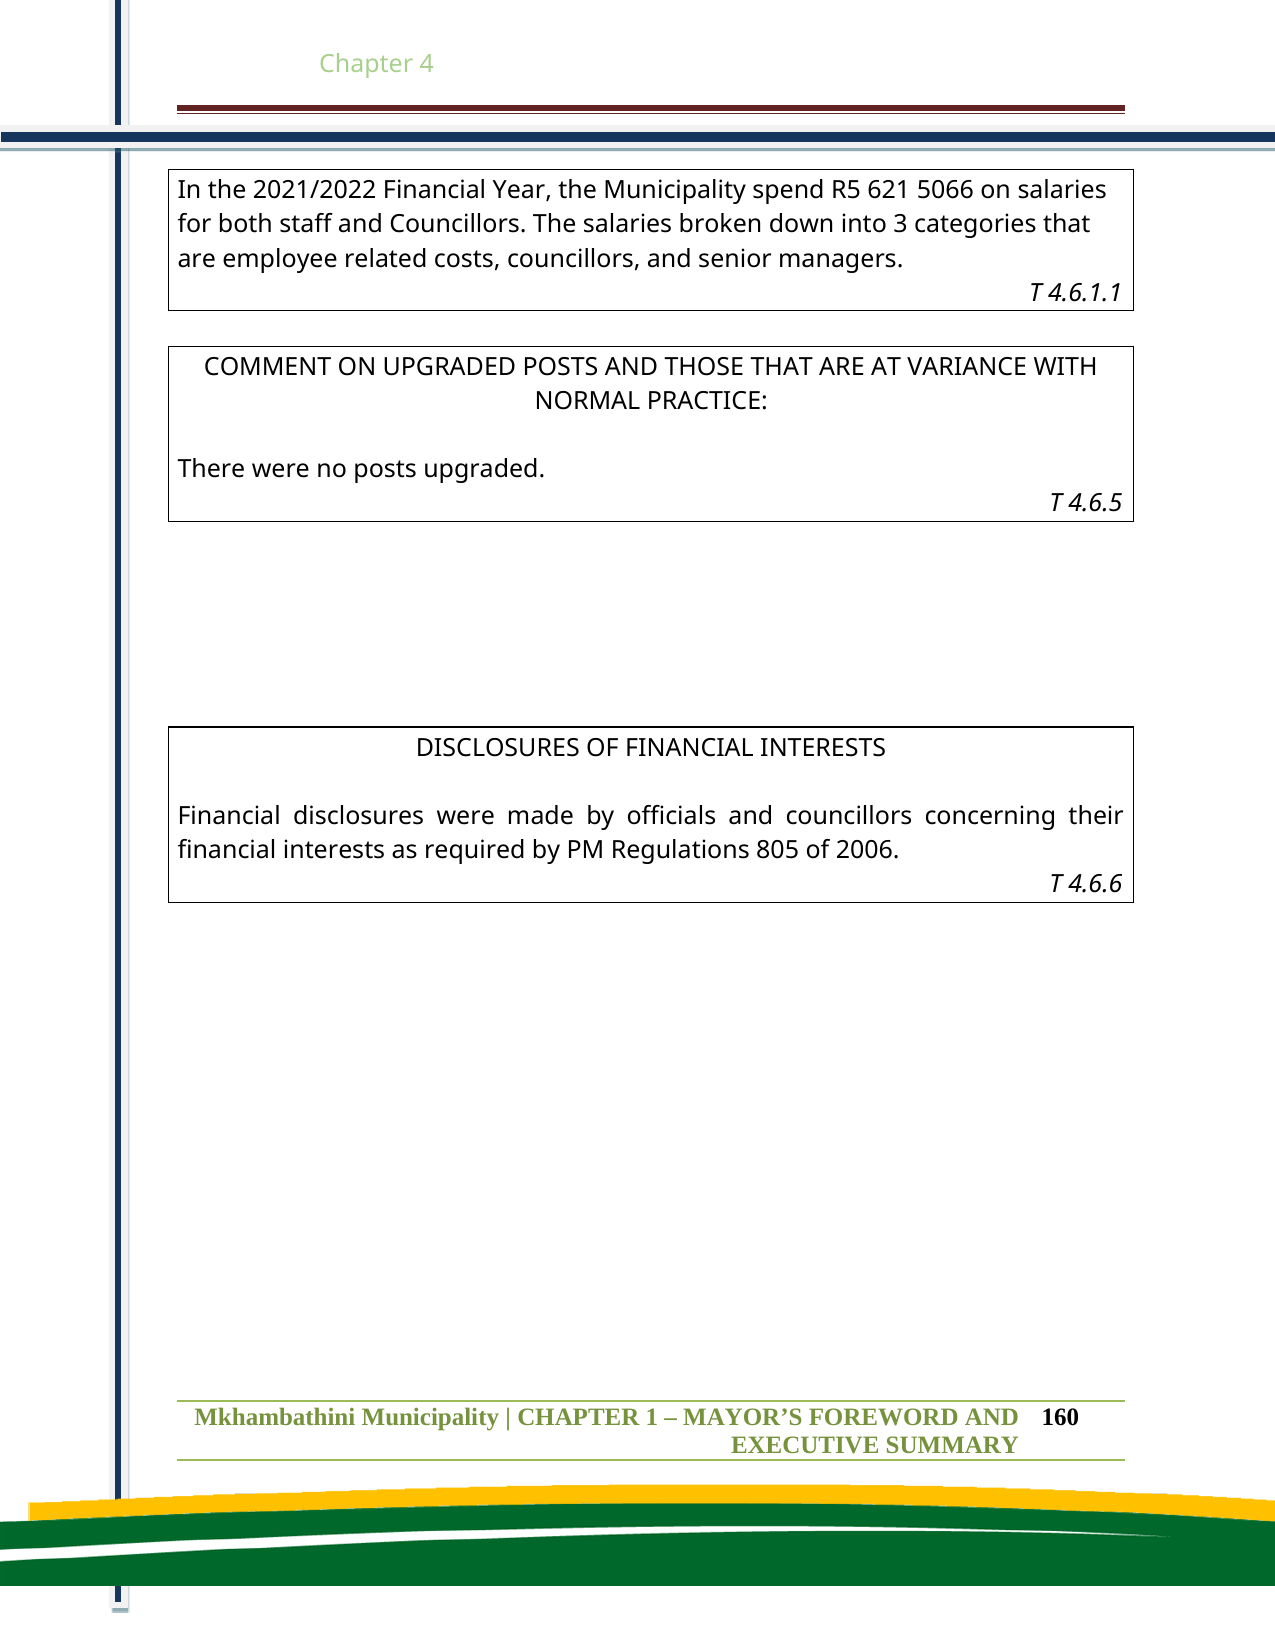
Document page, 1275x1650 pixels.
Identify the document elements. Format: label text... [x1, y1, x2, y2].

text There were no posts upgraded. [177, 451, 1125, 482]
text T 4.6.5 [169, 482, 1133, 521]
text DISCLOSURES OF FINANCIAL INTERESTS [169, 728, 1133, 764]
text T 4.6.1.1 [169, 271, 1133, 310]
text COMMENT ON UPGRADED POSTS AND THOSE THAT ARE AT VARIANCE WITH PRACTICE: [169, 347, 1133, 417]
text In the 2021/2022 Financial Year, the Municipality spend R5 621 5066 on salaries for both staff and Councillors. The salaries broken down into 3 categories that are employee related costs, councillors, and senior managers. [169, 170, 1133, 271]
text Financial disclosures were made by officials and councillors concerning their financial interests as required by PM Regulations 805 of 2006. [177, 798, 1125, 863]
picture [0, 1484, 1275, 1586]
text T 4.6.6 [169, 863, 1133, 902]
